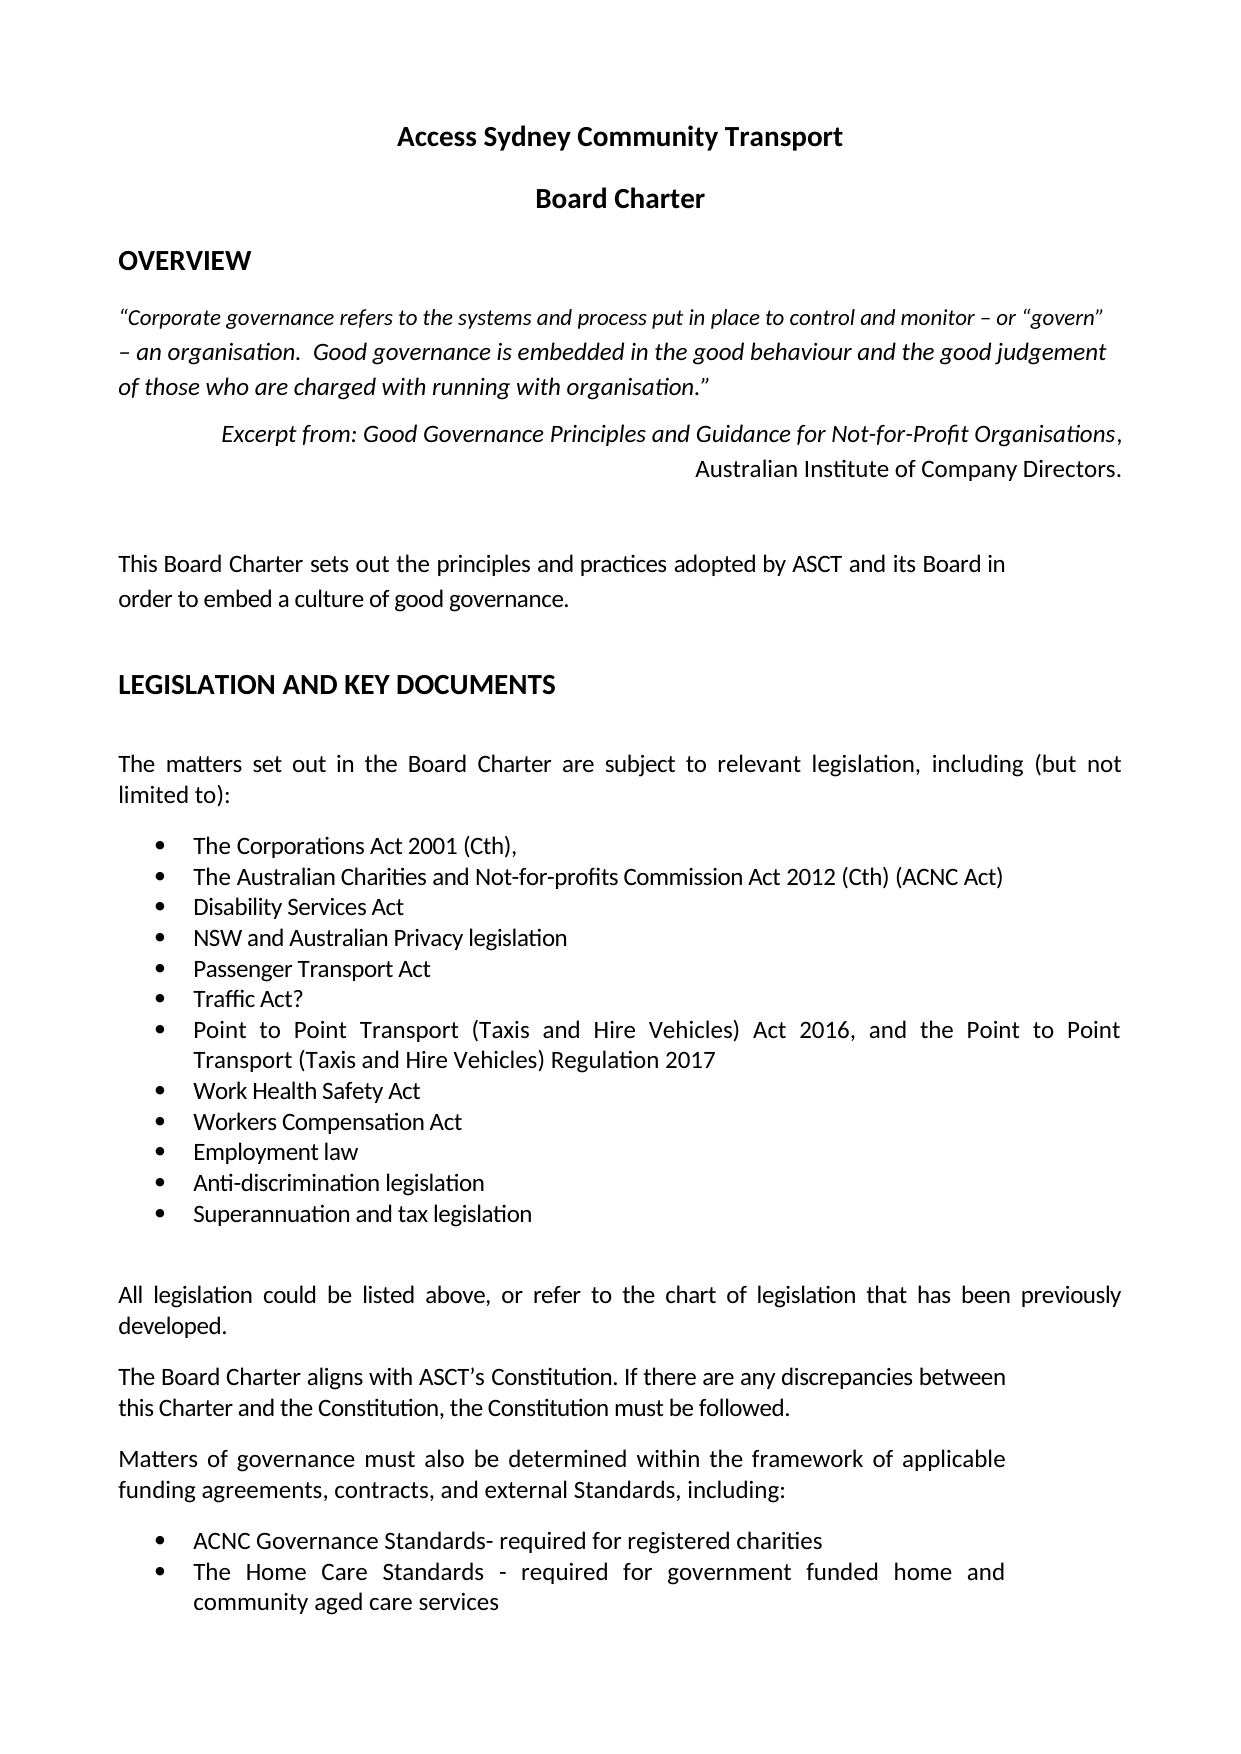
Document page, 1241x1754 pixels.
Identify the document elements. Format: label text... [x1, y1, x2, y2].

list The Australian Charities and Not-for-profits Commission Act 2012 (Cth) (ACNC Act) [156, 861, 1122, 891]
text LEGISLATION AND KEY DOCUMENTS [118, 666, 1122, 702]
list Traffic Act? [156, 983, 1122, 1014]
list Workers Compensation Act [156, 1106, 1122, 1136]
list Passenger Transport Act [156, 953, 1122, 983]
text The Board Charter aligns with ASCT’s Constitution. If there are any discrepancies between this Charter and the Constitution, the Constitution must be followed. [118, 1362, 1007, 1423]
list The Corporations Act 2001 (Cth), [156, 830, 1122, 861]
list Point to Point Transport (Taxis and Hire Vehicles) Act 2016, and the Point to Point Transport (Taxis and Hire Vehicles) Regulation 2017 [156, 1014, 1122, 1075]
list ACNC Governance Standards- required for registered charities [156, 1525, 1007, 1556]
list Anti-discrimination legislation [156, 1167, 1122, 1198]
text Matters of governance must also be determined within the framework of applicable funding agreements, contracts, and external Standards, including: [118, 1443, 1007, 1504]
list The Home Care Standards - required for government funded home and community aged care services [156, 1556, 1007, 1617]
list Disability Services Act [156, 892, 1122, 922]
list Employment law [156, 1136, 1122, 1167]
text Access Sydney Community Transport [118, 118, 1122, 154]
text “Corporate governance refers to the systems and process put in place to control and monitor – or “govern” – an organisation. Good governance is embedded in the good behaviour and the good judgement of those who are charged with running with organisation.” [118, 303, 1122, 401]
text All legislation could be listed above, or refer to the chart of legislation that has been previously developed. [118, 1280, 1122, 1341]
text This Board Charter sets out the principles and practices adopted by ASCT and its Board in order to embed a culture of good governance. [118, 548, 1007, 614]
list NSW and Australian Privacy legislation [156, 922, 1122, 953]
text Board Charter [118, 180, 1122, 216]
text The matters set out in the Board Charter are subject to relevant legislation, including (but not limited to): [118, 748, 1122, 809]
list Work Health Safety Act [156, 1075, 1122, 1106]
text OVERVIEW [118, 242, 1122, 277]
text Excerpt from: Good Governance Principles and Guidance for Not-for-Profit Organisations, Australian Institute of Company Directors. [118, 418, 1122, 484]
list Superannuation and tax legislation [156, 1198, 1122, 1228]
